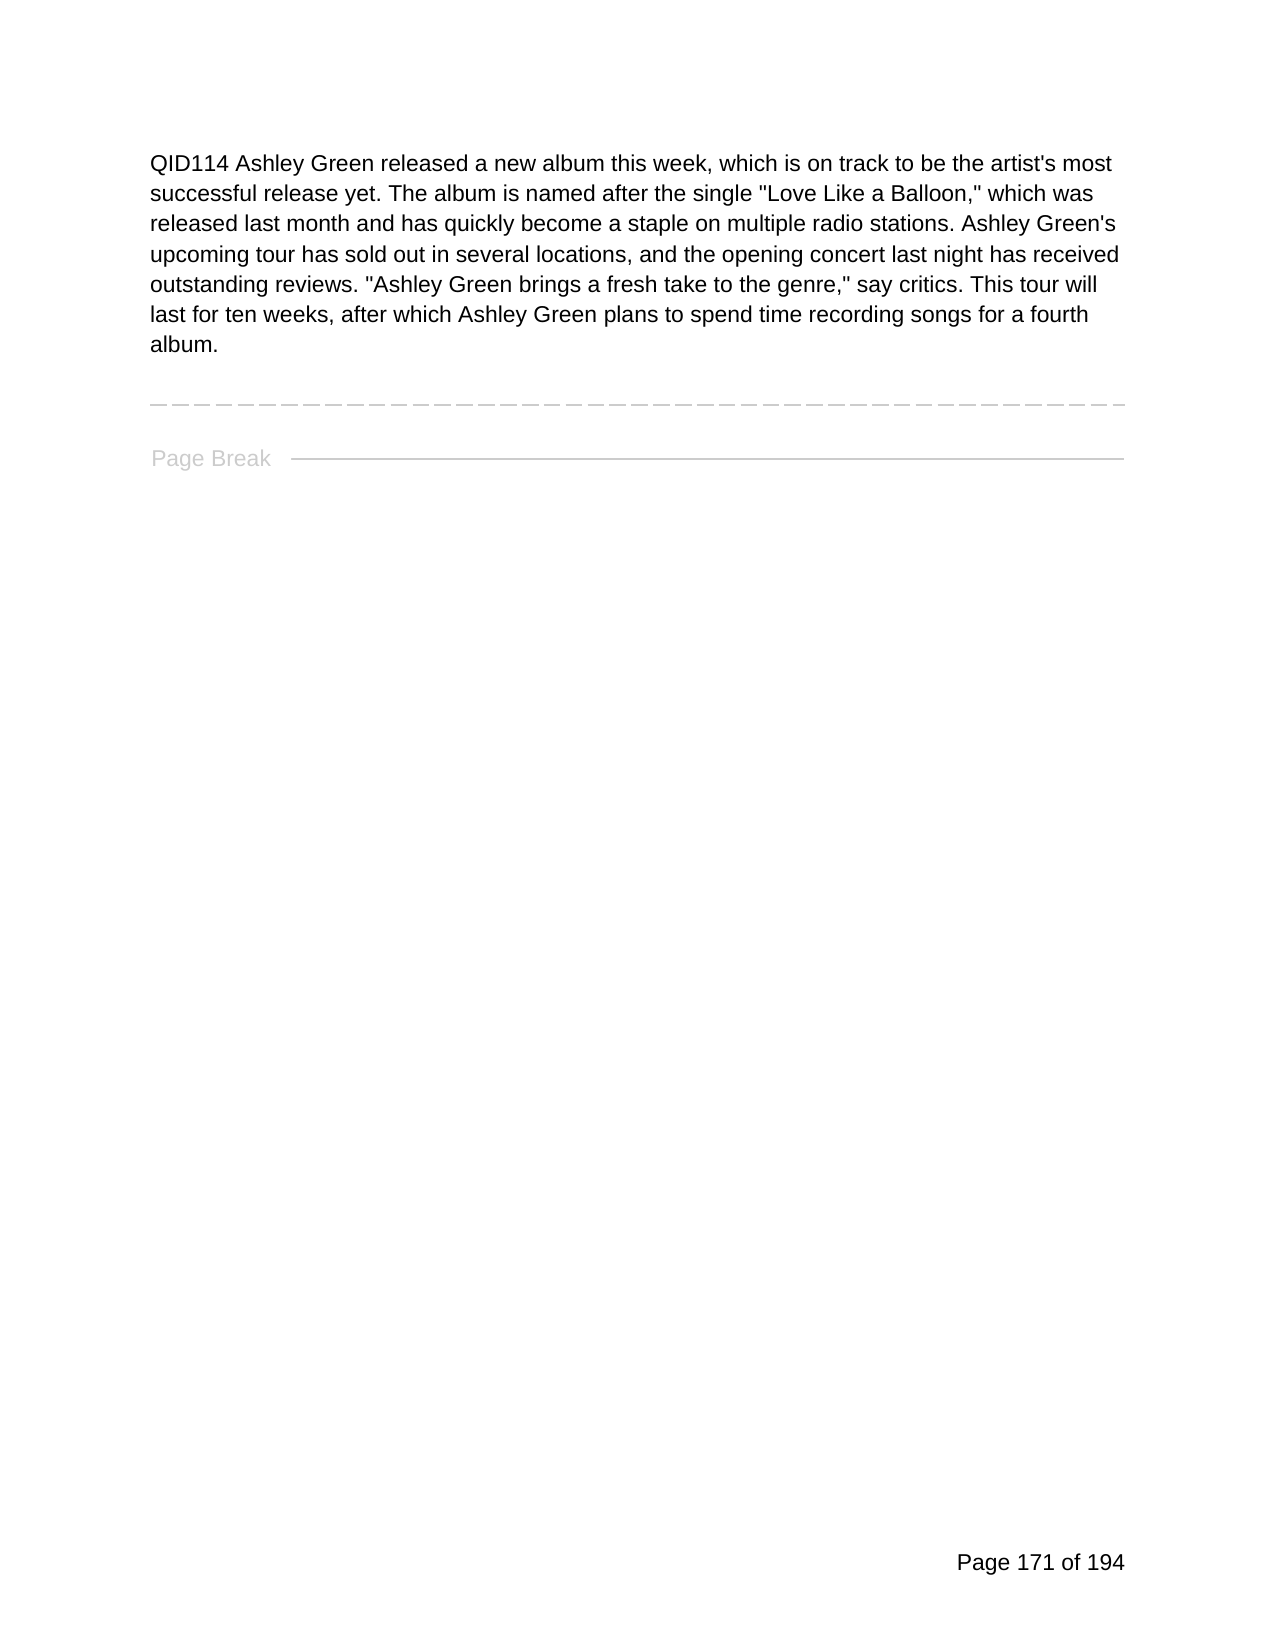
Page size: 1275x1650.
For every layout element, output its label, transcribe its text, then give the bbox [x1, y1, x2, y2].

text QID114 Ashley Green released a new album this week, which is on track to be the artist's most successful release yet. The album is named after the single "Love Like a Balloon," which was released last month and has quickly become a staple on multiple radio stations. Ashley Green's upcoming tour has sold out in several locations, and the opening concert last night has received outstanding reviews. "Ashley Green brings a fresh take to the genre," say critics. This tour will last for ten weeks, after which Ashley Green plans to spend time recording songs for a fourth album. [150, 150, 1125, 358]
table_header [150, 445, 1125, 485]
